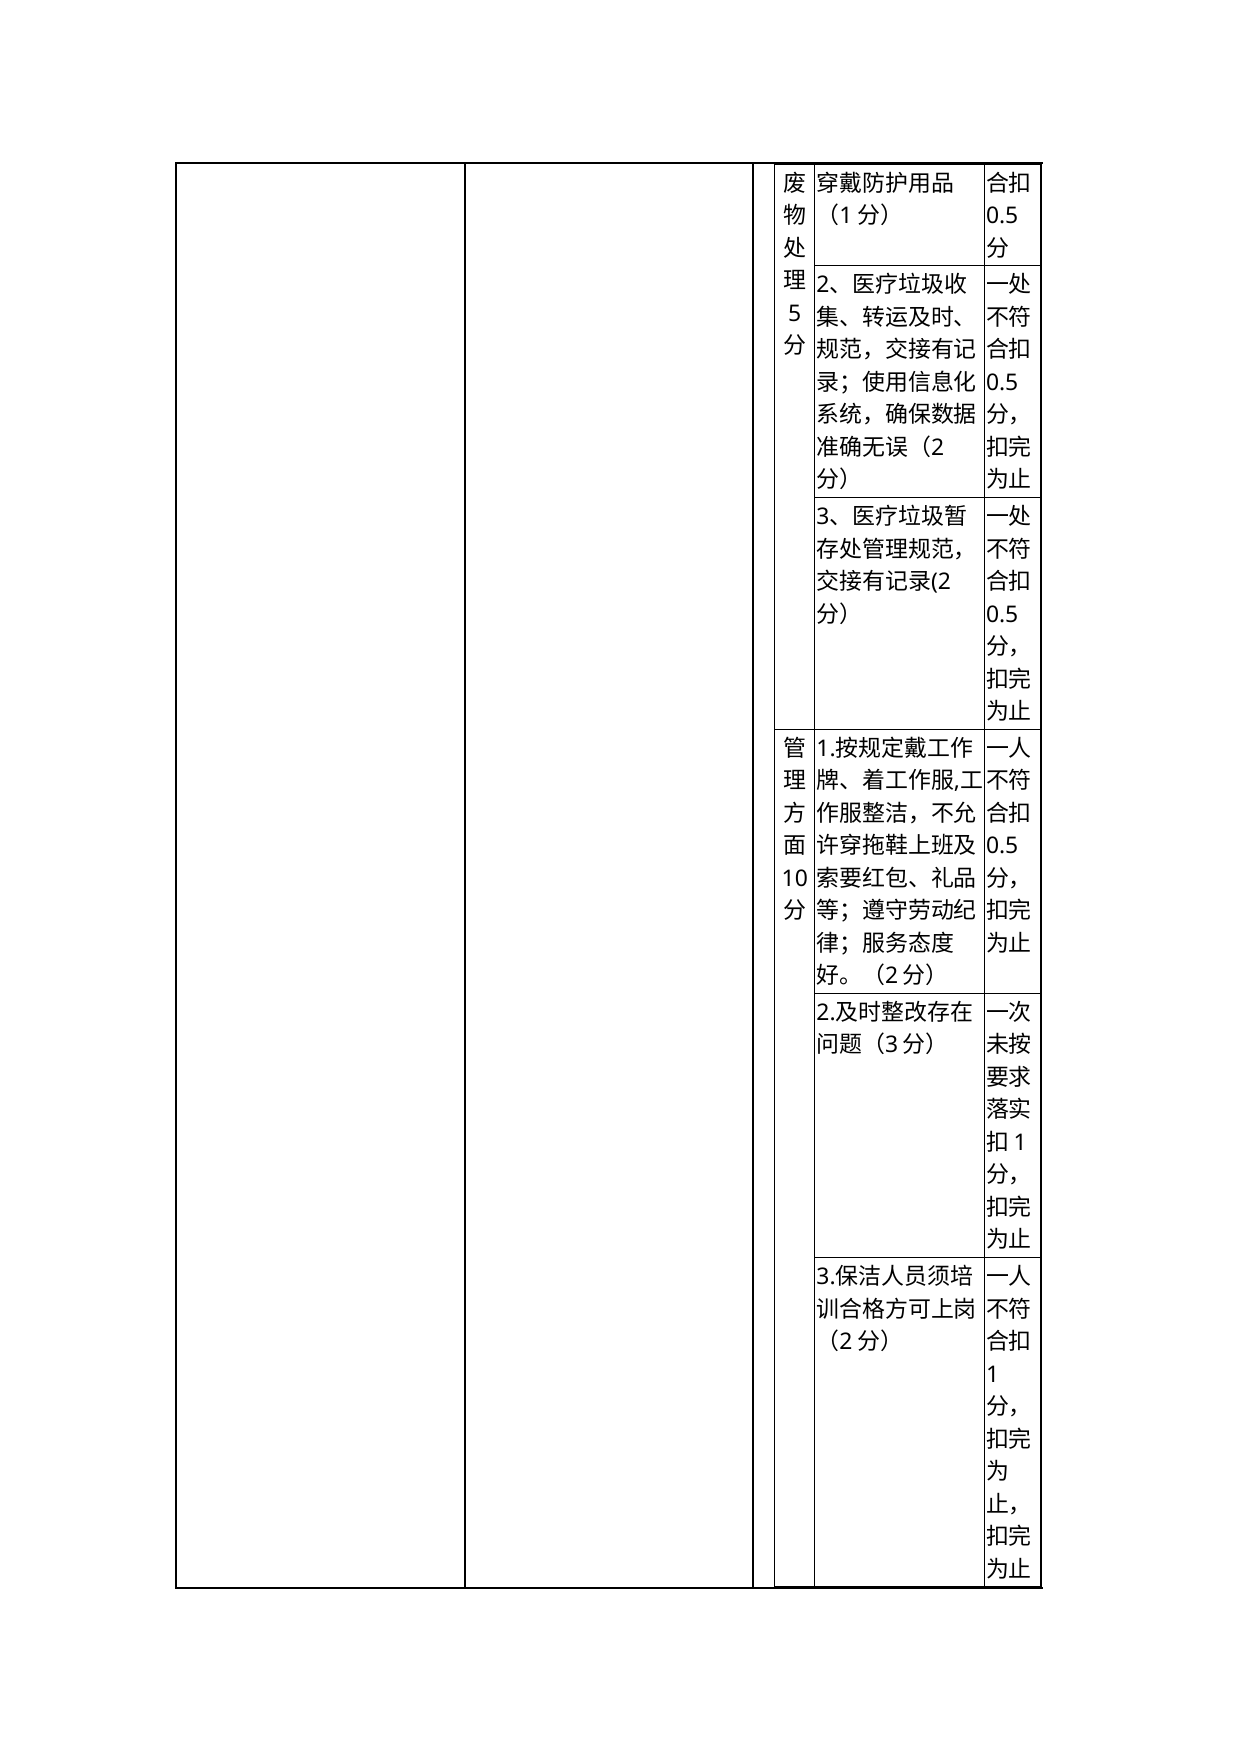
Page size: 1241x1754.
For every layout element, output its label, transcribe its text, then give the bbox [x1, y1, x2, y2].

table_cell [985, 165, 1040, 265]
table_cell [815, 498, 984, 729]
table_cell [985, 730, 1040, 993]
table_cell 1 [177, 164, 464, 1587]
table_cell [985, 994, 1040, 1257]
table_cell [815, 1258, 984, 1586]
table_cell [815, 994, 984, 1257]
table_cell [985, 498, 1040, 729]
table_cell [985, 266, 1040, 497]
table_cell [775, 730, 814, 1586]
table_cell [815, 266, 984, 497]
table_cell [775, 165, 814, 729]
table_cell [466, 164, 752, 1587]
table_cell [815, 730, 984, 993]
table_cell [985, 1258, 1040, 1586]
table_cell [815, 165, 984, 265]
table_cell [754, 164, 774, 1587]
